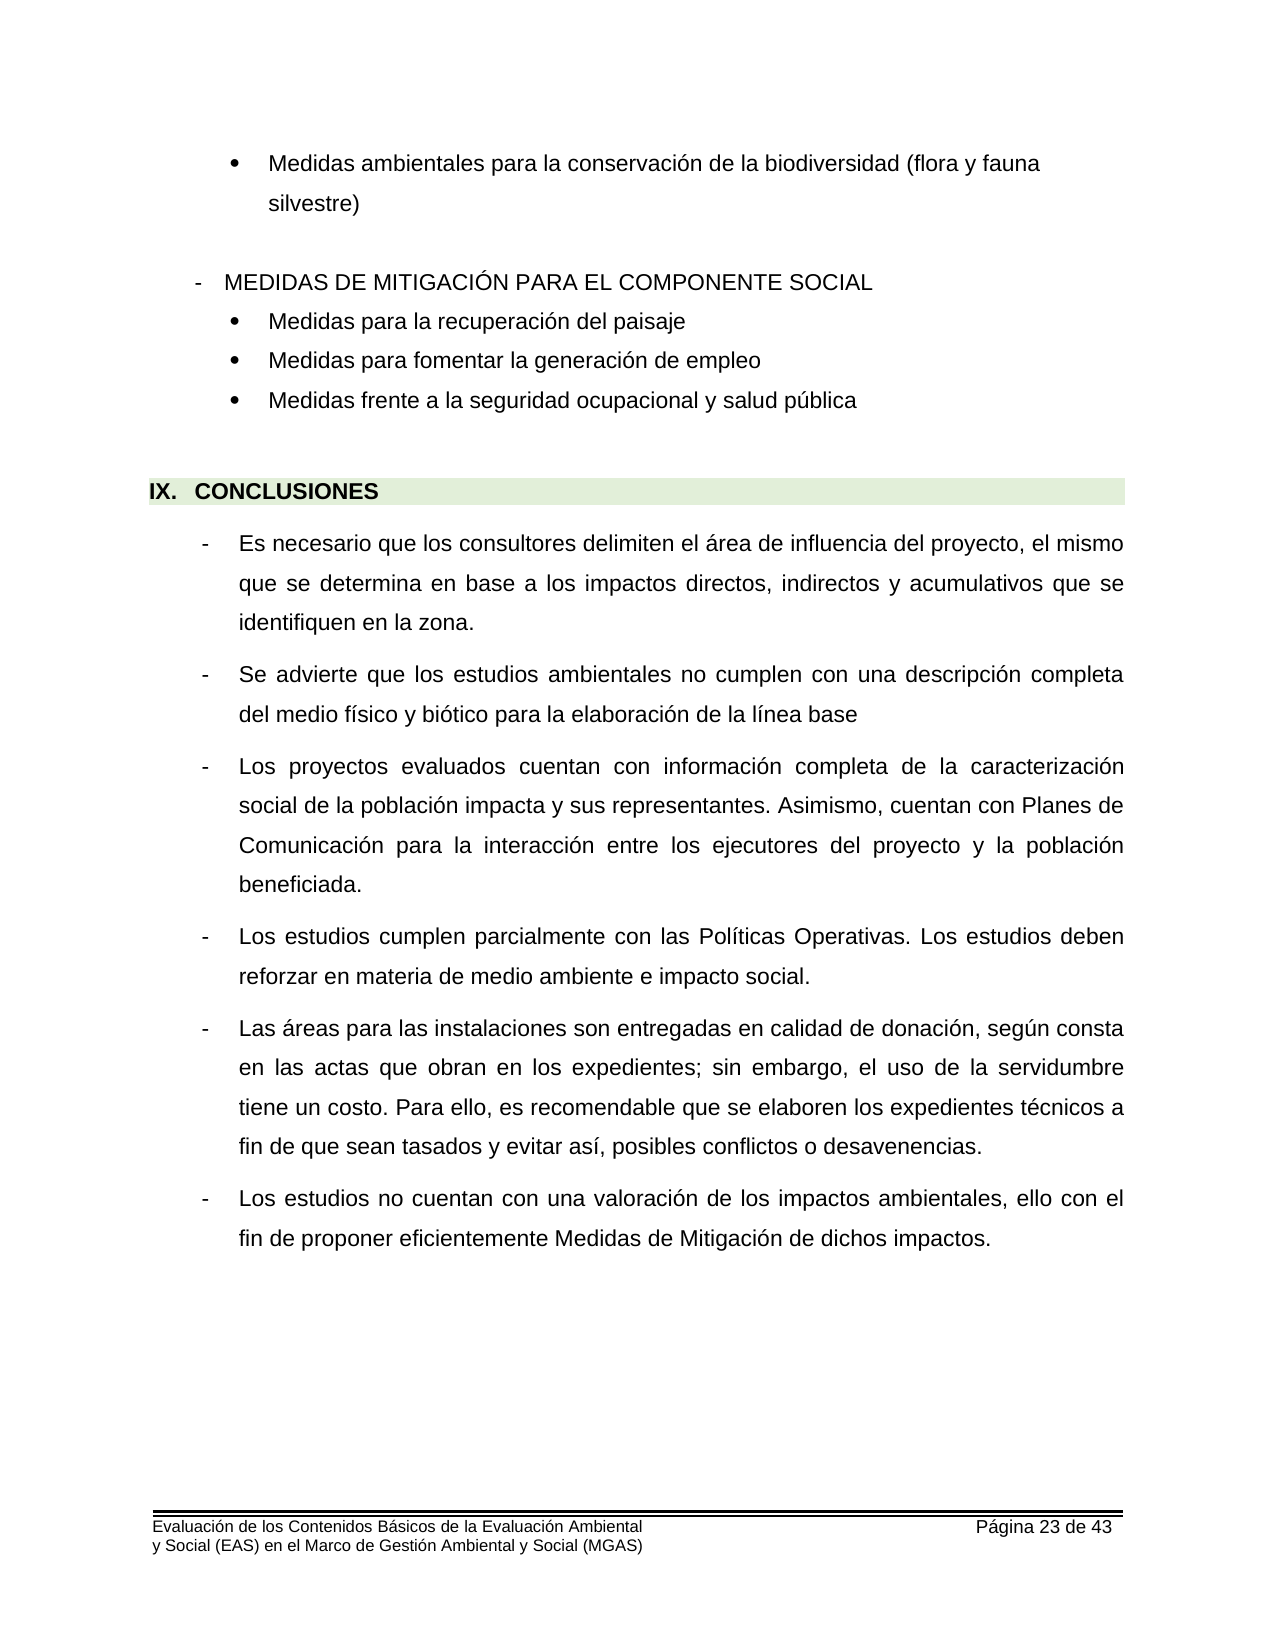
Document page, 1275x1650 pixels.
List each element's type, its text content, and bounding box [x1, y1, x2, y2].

list Los estudios cumplen parcialmente con las Políticas Operativas. Los estudios deben reforzar en materia de medio ambiente e impacto social. [201, 923, 1125, 989]
list MEDIDAS DE MITIGACIÓN PARA EL COMPONENTE SOCIAL [194, 268, 1125, 295]
list Medidas para fomentar la generación de empleo [231, 347, 1125, 374]
list Los proyectos evaluados cuentan con información completa de la caracterización social de la población impacta y sus representantes. Asimismo, cuentan con Planes de Comunicación para la interacción entre los ejecutores del proyecto y la población beneficiada. [201, 753, 1125, 897]
list CONCLUSIONES [149, 478, 1125, 505]
list Es necesario que los consultores delimiten el área de influencia del proyecto, el mismo que se determina en base a los impactos directos, indirectos y acumulativos que se identifiquen en la zona. [201, 530, 1125, 636]
list Medidas ambientales para la conservación de la biodiversidad (flora y fauna silvestre) [231, 150, 1125, 216]
list Los estudios no cuentan con una valoración de los impactos ambientales, ello con el fin de proponer eficientemente Medidas de Mitigación de dichos impactos. [201, 1185, 1125, 1251]
list Medidas para la recuperación del paisaje [231, 308, 1125, 334]
list Las áreas para las instalaciones son entregadas en calidad de donación, según consta en las actas que obran en los expedientes; sin embargo, el uso de la servidumbre tiene un costo. Para ello, es recomendable que se elaboren los expedientes técnicos a fin de que sean tasados y evitar así, posibles conflictos o desavenencias. [201, 1014, 1125, 1159]
list Se advierte que los estudios ambientales no cumplen con una descripción completa del medio físico y biótico para la elaboración de la línea base [201, 661, 1125, 727]
list Medidas frente a la seguridad ocupacional y salud pública [231, 387, 1125, 413]
